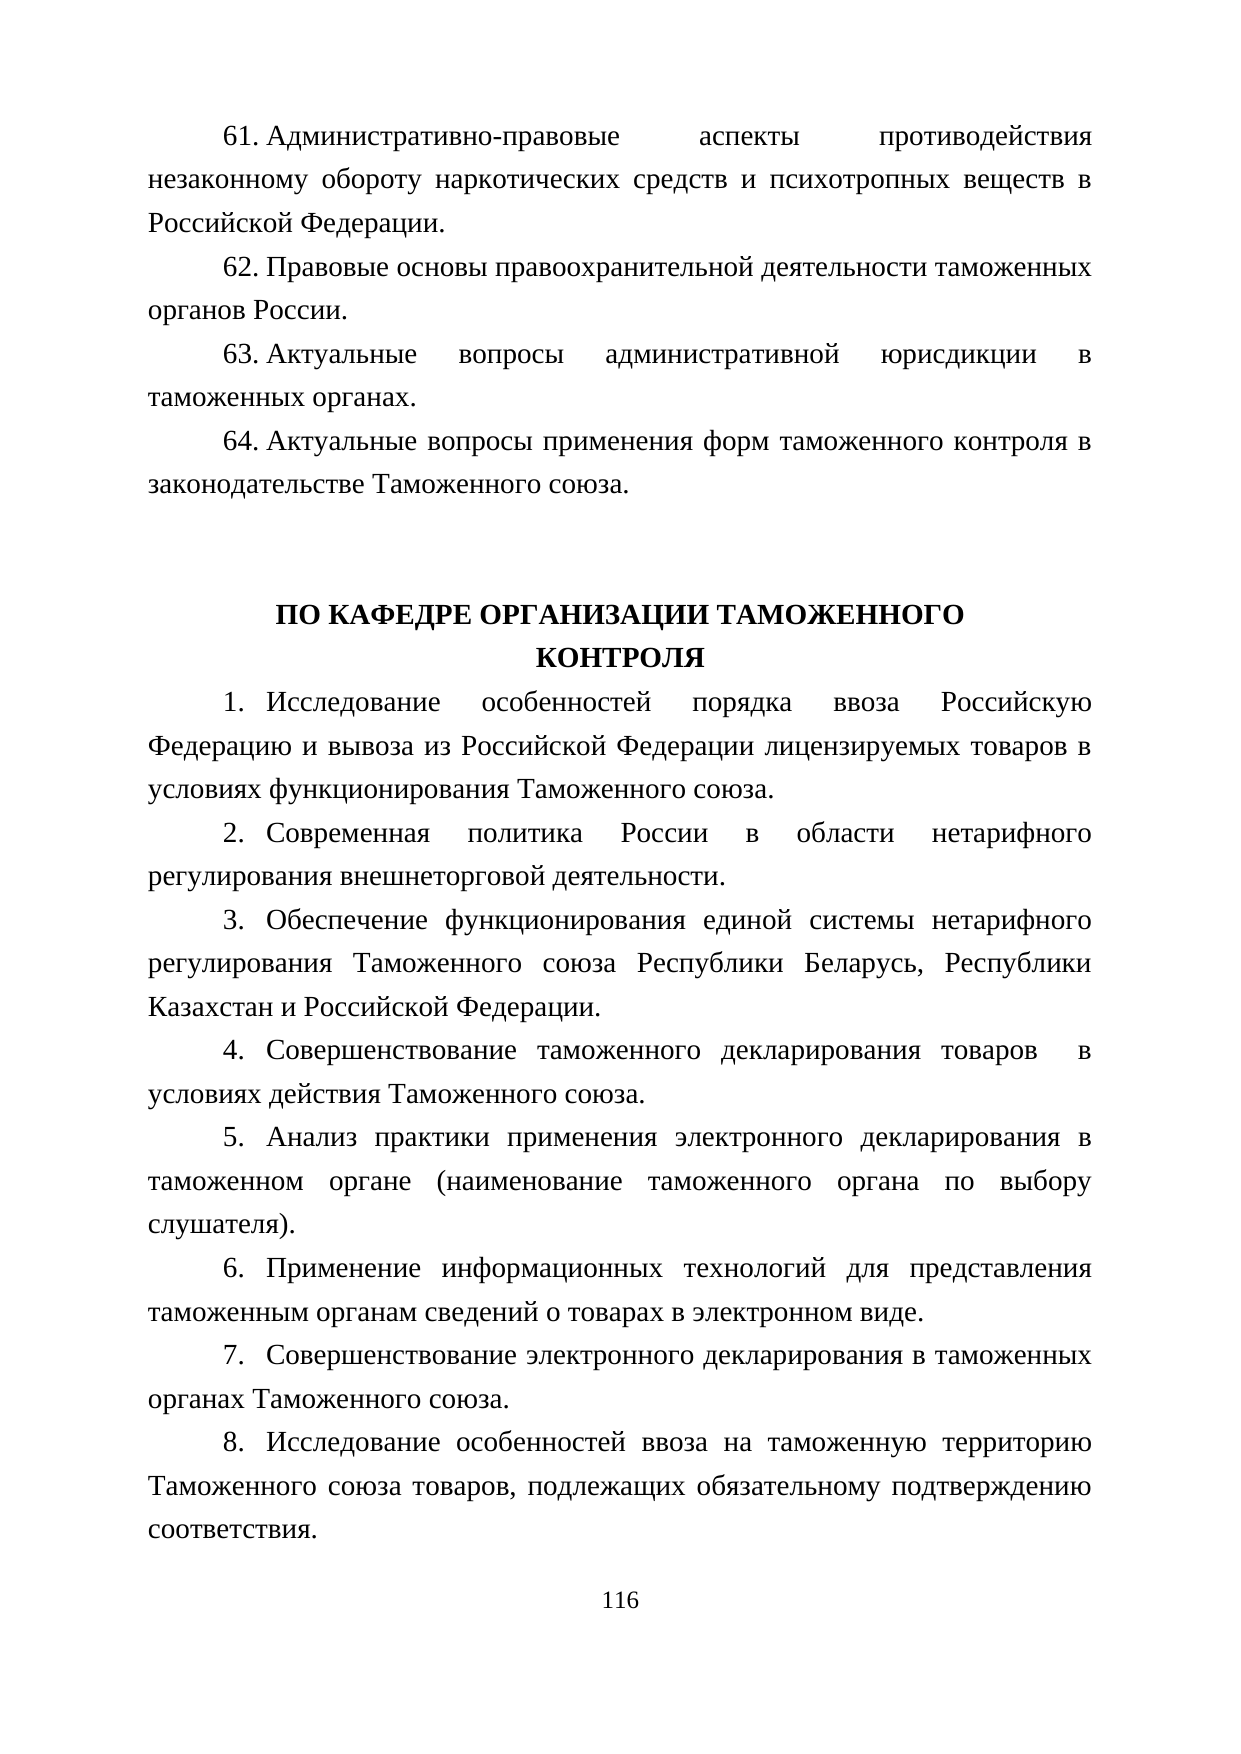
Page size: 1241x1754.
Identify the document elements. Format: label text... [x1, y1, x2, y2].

list Актуальные вопросы административной юрисдикции в таможенных органах. [148, 336, 1092, 413]
list Анализ практики применения электронного декларирования в таможенном органе (наименование таможенного органа по выбору слушателя). [148, 1119, 1092, 1240]
list Исследование особенностей порядка ввоза Российскую Федерацию и вывоза из Российской Федерации лицензируемых товаров в условиях функционирования Таможенного союза. [148, 684, 1092, 805]
list Административно-правовые аспекты противодействия незаконному обороту наркотических средств и психотропных веществ в Российской Федерации. [148, 118, 1092, 239]
list Обеспечение функционирования единой системы нетарифного регулирования Таможенного союза Республики Беларусь, Республики Казахстан и Российской Федерации. [148, 902, 1092, 1022]
list Совершенствование электронного декларирования в таможенных органах Таможенного союза. [148, 1337, 1092, 1414]
text КОНТРОЛЯ [148, 641, 1092, 674]
text ПО КАФЕДРЕ ОРГАНИЗАЦИИ ТАМОЖЕННОГО [148, 597, 1092, 631]
list Актуальные вопросы применения форм таможенного контроля в законодательстве Таможенного союза. [148, 423, 1092, 500]
list Совершенствование таможенного декларирования товаров в условиях действия Таможенного союза. [148, 1032, 1092, 1109]
list Исследование особенностей ввоза на таможенную территорию Таможенного союза товаров, подлежащих обязательному подтверждению соответствия. [148, 1424, 1092, 1545]
list Применение информационных технологий для представления таможенным органам сведений о товарах в электронном виде. [148, 1250, 1092, 1327]
list Современная политика России в области нетарифного регулирования внешнеторговой деятельности. [148, 815, 1092, 892]
list Правовые основы правоохранительной деятельности таможенных органов России. [148, 249, 1092, 326]
